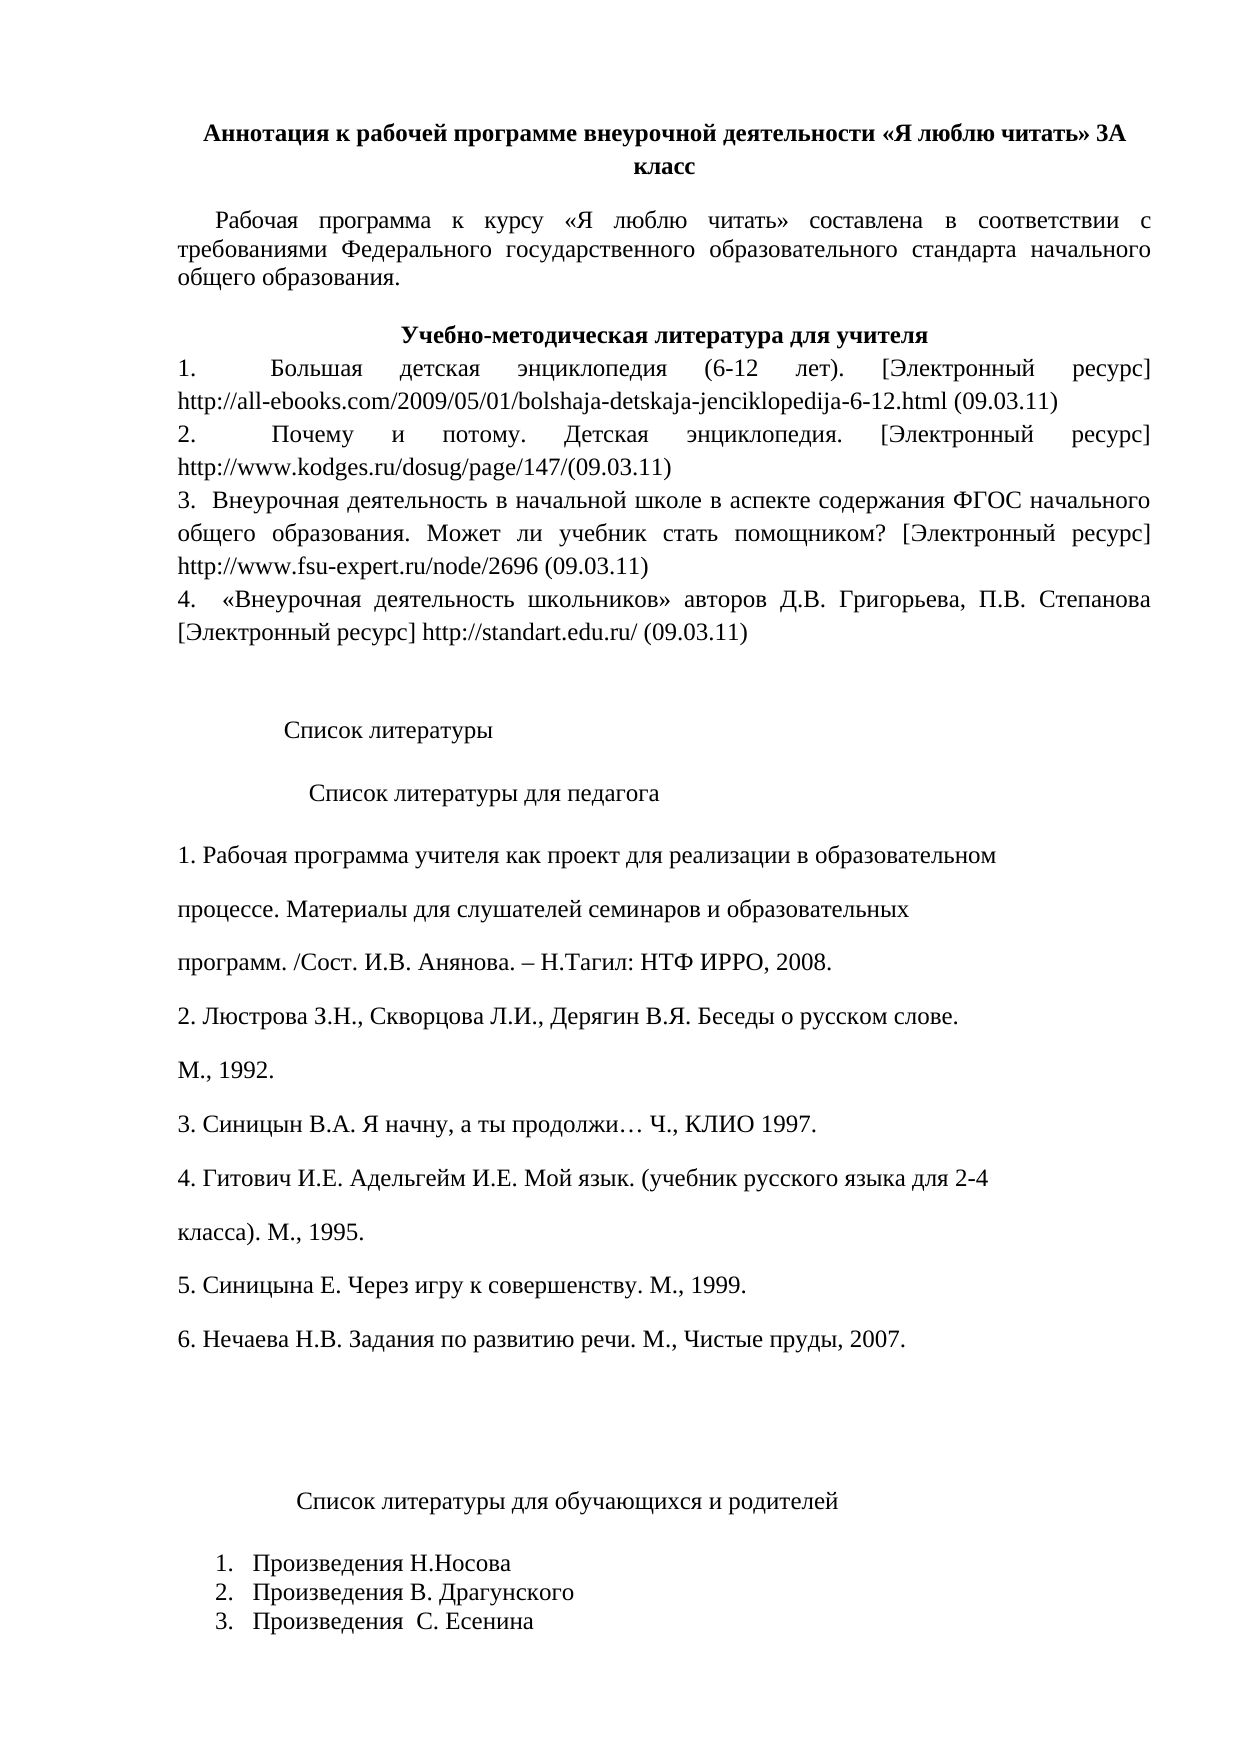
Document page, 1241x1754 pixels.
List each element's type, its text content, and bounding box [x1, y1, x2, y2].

text Рабочая программа к курсу «Я люблю читать» составлена в соответствии с требованиями Федерального государственного образовательного стандарта начального общего образования. [177, 205, 1152, 291]
text 4. «Внеурочная деятельность школьников» авторов Д.В. Григорьева, П.В. Степанова [Электронный ресурс] http://standart.edu.ru/ (09.03.11) [177, 584, 1152, 646]
text Список литературы [177, 715, 1152, 744]
text 2. Люстрова З.Н., Скворцова Л.И., Дерягин В.Я. Беседы о русском слове. [177, 1001, 1152, 1030]
text процессе. Материалы для слушателей семинаров и образовательных [177, 894, 1152, 922]
list Произведения В. Драгунского [215, 1577, 1152, 1606]
list Произведения Н.Носова [215, 1548, 1152, 1577]
text 2. Почему и потому. Детская энциклопедия. [Электронный ресурс] http://www.kodges.ru/dosug/page/147/(09.03.11) [177, 419, 1152, 481]
text 1. Большая детская энциклопедия (6-12 лет). [Электронный ресурс] http://all-ebooks.com/2009/05/01/bolshaja-detskaja-jenciklopedija-6-12.html (09.03.11) [177, 353, 1152, 415]
text 4. Гитович И.Е. Адельгейм И.Е. Мой язык. (учебник русского языка для 2-4 [177, 1163, 1152, 1192]
text 1. Рабочая программа учителя как проект для реализации в образовательном [177, 840, 1152, 868]
text 6. Нечаева Н.В. Задания по развитию речи. М., Чистые пруды, 2007. [177, 1324, 1152, 1353]
text класса). М., 1995. [177, 1217, 1152, 1246]
text Аннотация к рабочей программе внеурочной деятельности «Я люблю читать» 3А класс [177, 118, 1152, 180]
text программ. /Сост. И.В. Анянова. – Н.Тагил: НТФ ИРРО, 2008. [177, 947, 1152, 976]
text Учебно-методическая литература для учителя [177, 320, 1152, 349]
text 3. Синицын В.А. Я начну, а ты продолжи… Ч., КЛИО 1997. [177, 1109, 1152, 1138]
text 3. Внеурочная деятельность в начальной школе в аспекте содержания ФГОС начального общего образования. Может ли учебник стать помощником? [Электронный ресурс] http://www.fsu-expert.ru/node/2696 (09.03.11) [177, 485, 1152, 580]
text 5. Синицына Е. Через игру к совершенству. М., 1999. [177, 1271, 1152, 1299]
text Список литературы для обучающихся и родителей [177, 1486, 1152, 1515]
text М., 1992. [177, 1055, 1152, 1084]
text Список литературы для педагога [177, 778, 1152, 806]
list Произведения С. Есенина [215, 1606, 1152, 1634]
